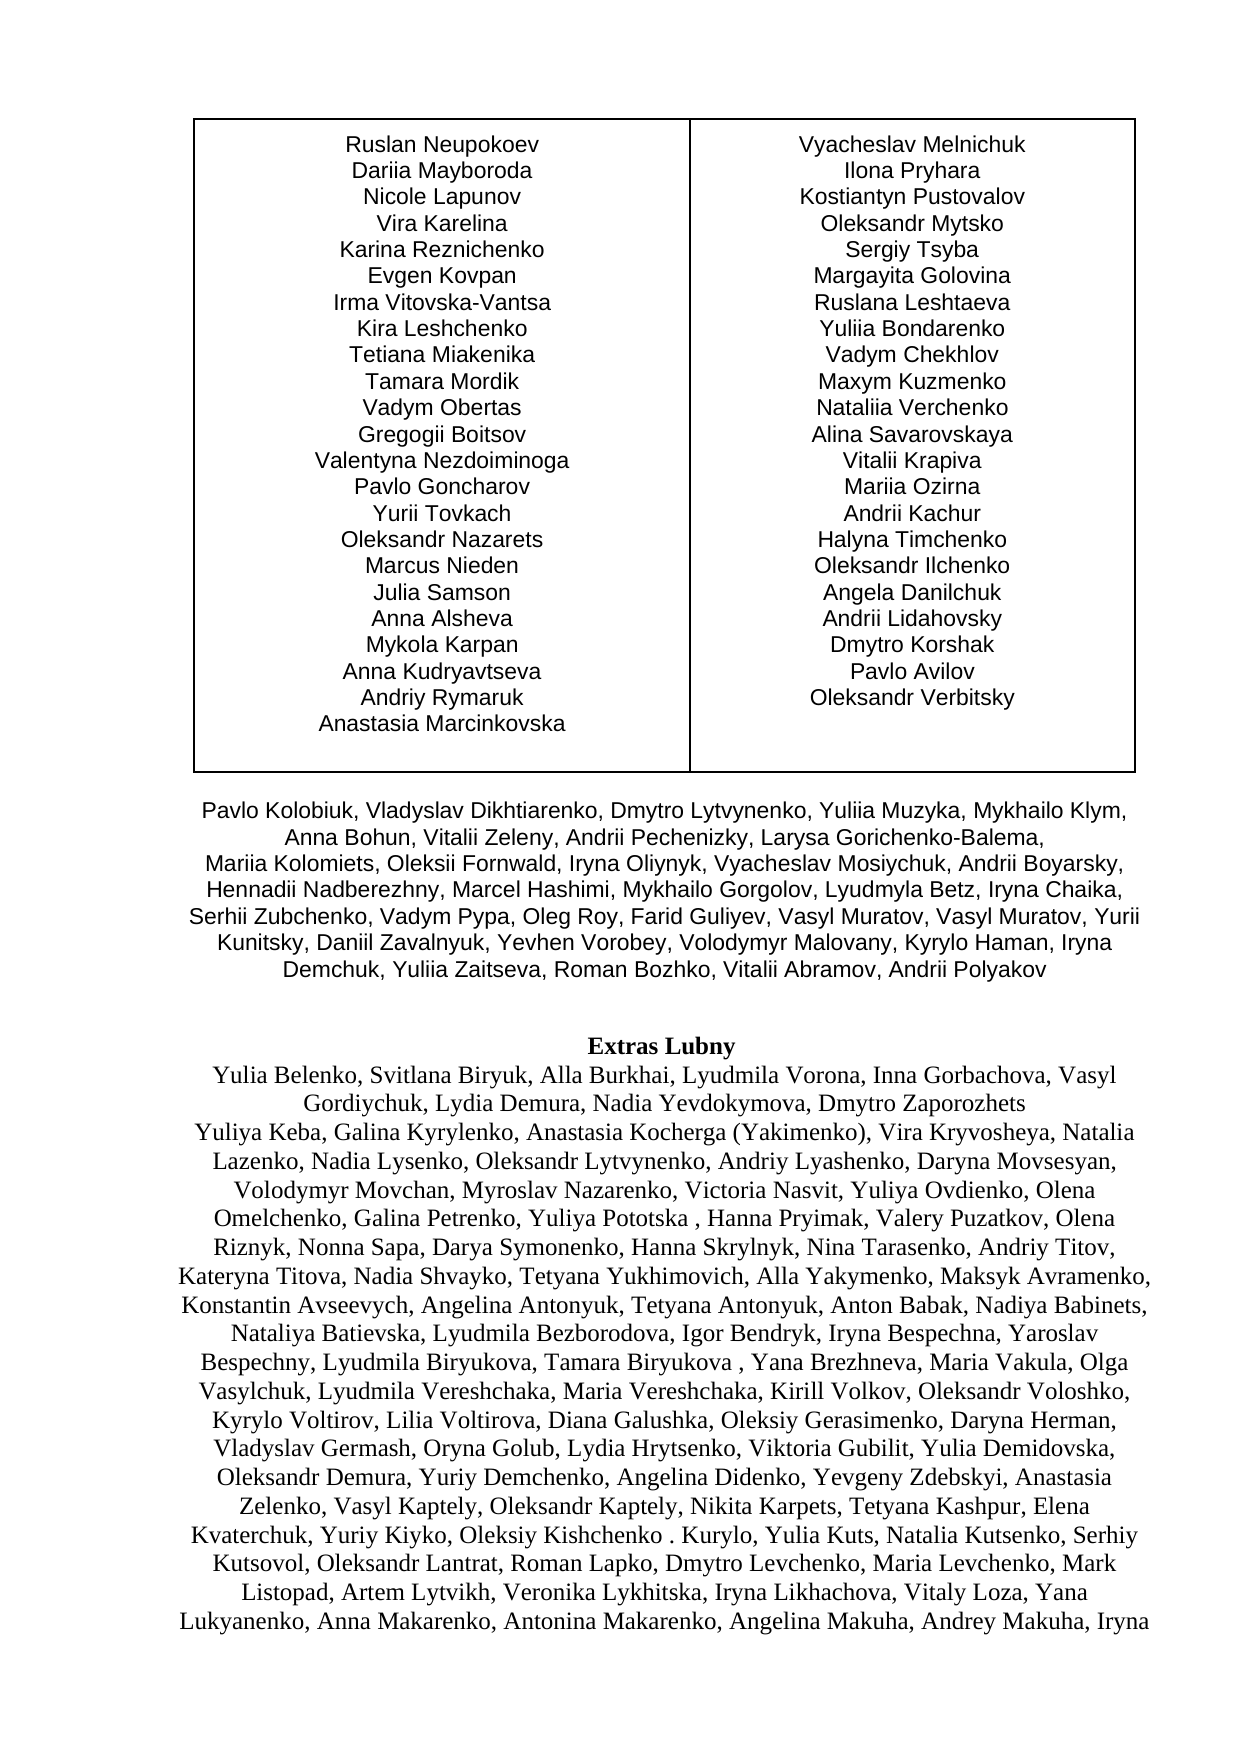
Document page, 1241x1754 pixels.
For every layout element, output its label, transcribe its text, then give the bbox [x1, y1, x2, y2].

text Yulia Belenko, Svitlana Biryuk, Alla Burkhai, Lyudmila Vorona, Inna Gorbachova, Vasyl Gordiychuk, Lydia Demura, Nadia Yevdokymova, Dmytro Zaporozhets [177, 1060, 1152, 1117]
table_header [195, 120, 689, 771]
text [177, 1117, 1152, 1635]
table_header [691, 120, 1134, 771]
text Pavlo Kolobiuk, Vladyslav Dikhtiarenko, Dmytro Lytvynenko, Yuliia Muzyka, Mykhailo Klym, Anna Bohun, Vitalii Zeleny, Andrii Pechenizky, Larysa Gorichenko-Balema, [177, 797, 1152, 850]
text Extras Lubny [177, 1031, 1152, 1060]
text Mariia Kolomiets, Oleksii Fornwald, Iryna Oliynyk, Vyacheslav Mosiychuk, Andrii Boyarsky, Hennadii Nadberezhny, Marcel Hashimi, Mykhailo Gorgolov, Lyudmyla Betz, Iryna Chaika, Serhii Zubchenko, Vadym Pypa, Oleg Roy, Farid Guliyev, Vasyl Muratov, Vasyl Muratov, Yurii Kunitsky, Daniil Zavalnyuk, Yevhen Vorobey, Volodymyr Malovany, Kyrylo Haman, Iryna Demchuk, Yuliia Zaitseva, Roman Bozhko, Vitalii Abramov, Andrii Polyakov [177, 850, 1152, 982]
